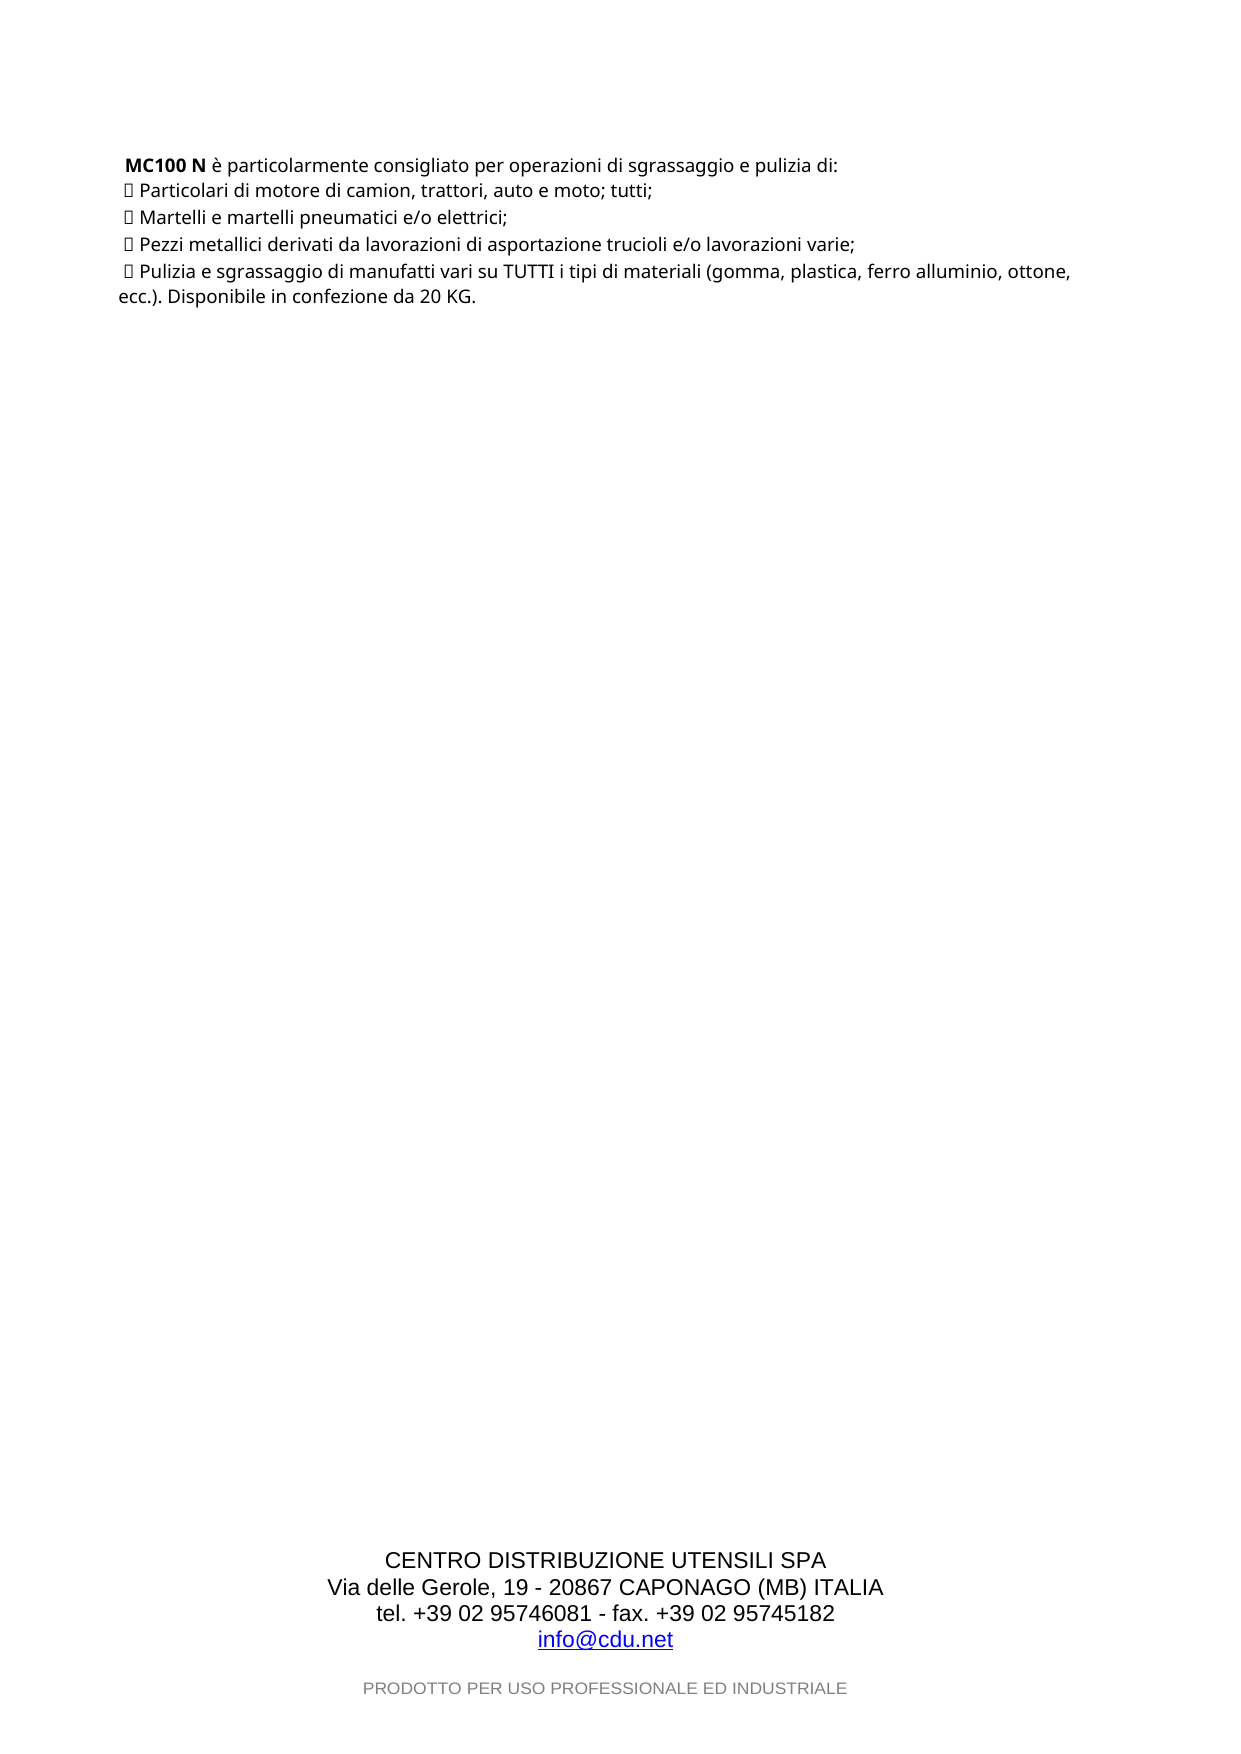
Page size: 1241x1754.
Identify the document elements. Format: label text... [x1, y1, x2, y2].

text MC100 N è particolarmente consigliato per operazioni di sgrassaggio e pulizia di: [118, 152, 1092, 178]
text  Pulizia e sgrassaggio di manufatti vari su TUTTI i tipi di materiali (gomma, plastica, ferro alluminio, ottone, ecc.). Disponibile in confezione da 20 KG. [118, 258, 1092, 309]
text  Pezzi metallici derivati da lavorazioni di asportazione trucioli e/o lavorazioni varie; [118, 231, 1092, 257]
text  Martelli e martelli pneumatici e/o elettrici; [118, 204, 1092, 230]
text  Particolari di motore di camion, trattori, auto e moto; tutti; [118, 178, 1092, 203]
